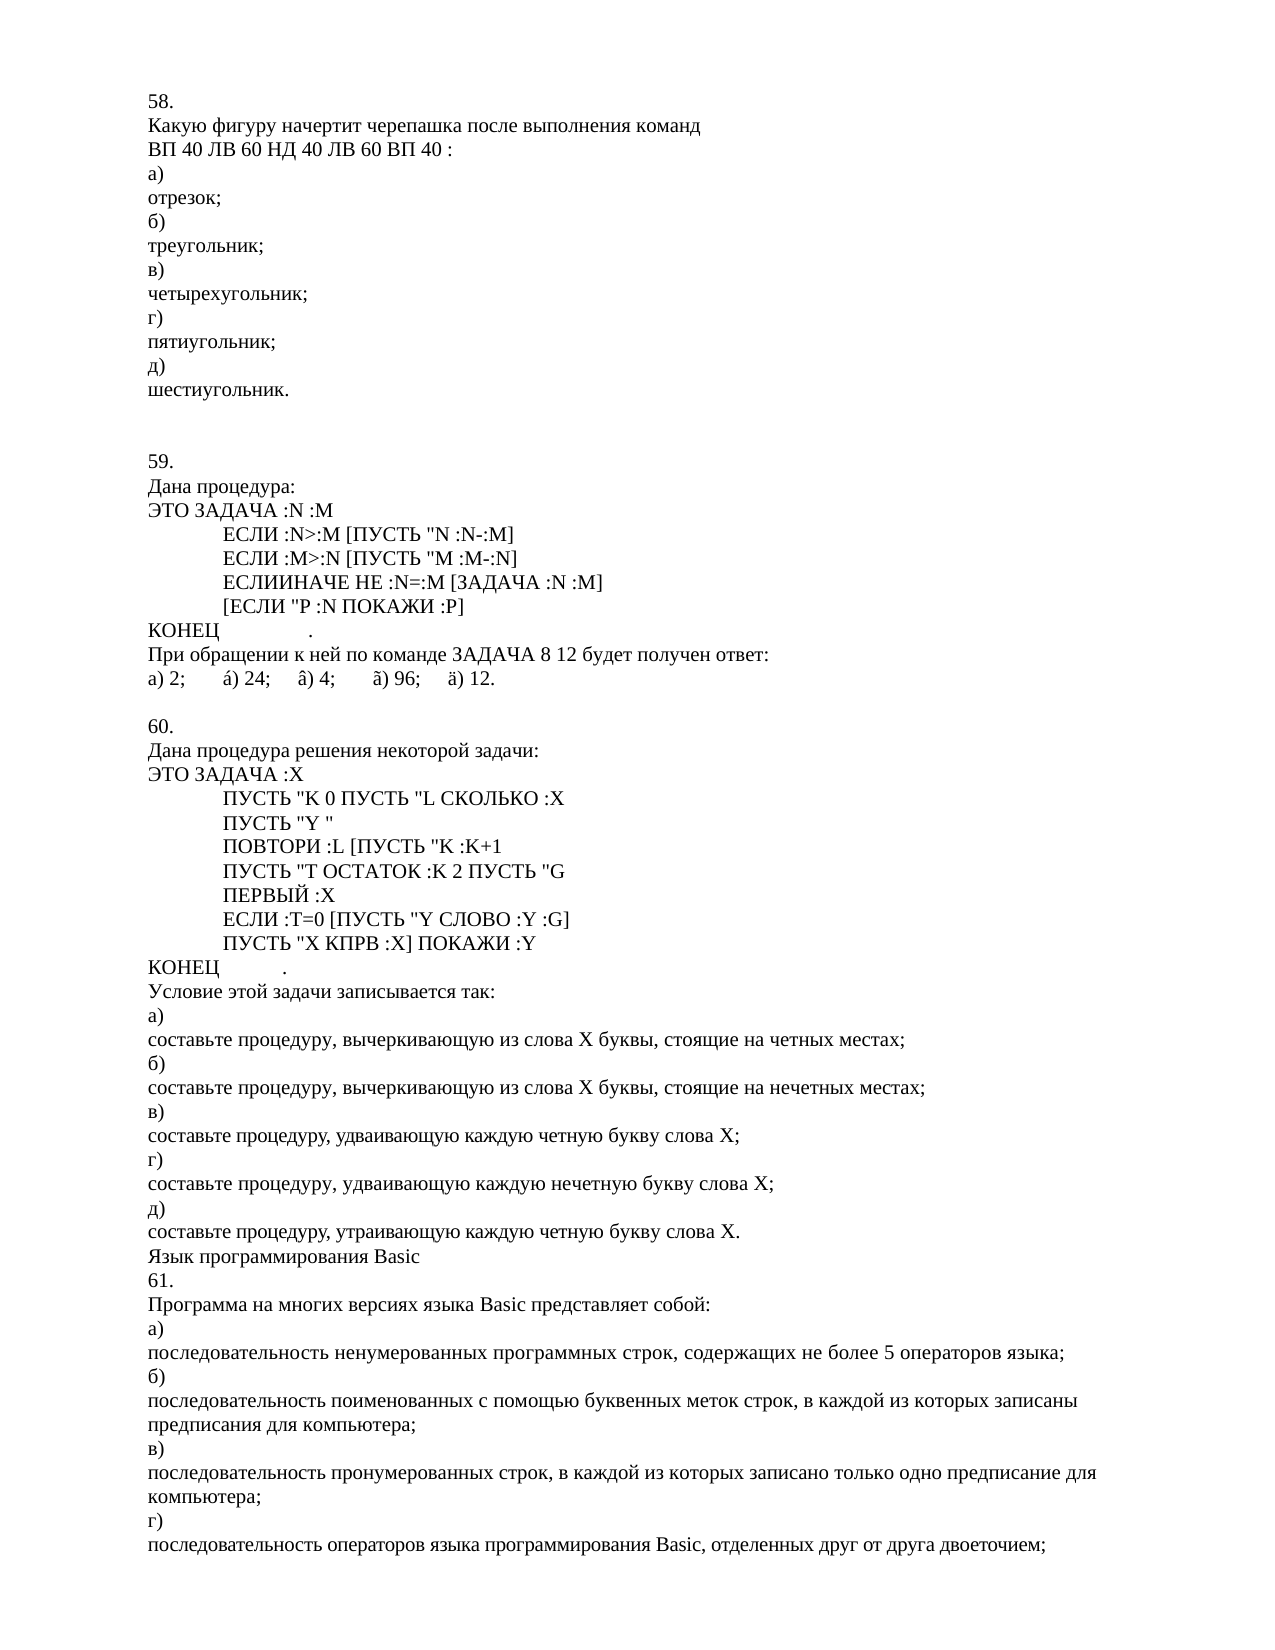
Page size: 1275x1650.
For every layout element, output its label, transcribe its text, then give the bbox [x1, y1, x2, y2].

text ПУСТЬ "X КПРВ :Х] ПОКАЖИ :Y [148, 931, 1186, 955]
text составьте процедуру, вычеркивающую из слова Х буквы, стоящие на нечетных местах; [148, 1075, 1186, 1099]
text отрезок; [148, 185, 1186, 209]
text Условие этой задачи записывается так: [148, 979, 1186, 1003]
text ЕСЛИ :T=0 [ПУСТЬ "Y СЛОВО :Y :G] [148, 907, 1186, 931]
text 59. [148, 449, 1186, 473]
text д) [148, 1195, 1186, 1219]
text а) [148, 1316, 1186, 1340]
text Дана процедура решения некоторой задачи: [148, 738, 1186, 762]
text последовательность поименованных с помощью буквенных меток строк, в каждой из которых записаны предписания для компьютера; [148, 1388, 1186, 1436]
text а) [148, 1003, 1186, 1027]
text д) [148, 353, 1186, 377]
text составьте процедуру, удваивающую каждую четную букву слова Х; [148, 1123, 1186, 1147]
text Дана процедура: [148, 473, 1186, 498]
text а) 2; á) 24; â) 4; ã) 96; ä) 12. [148, 666, 1186, 690]
text ПУСТЬ "T ОСТАТОК :K 2 ПУСТЬ "G [148, 858, 1186, 883]
text ВП 40 ЛВ 60 НД 40 ЛВ 60 ВП 40 : [148, 137, 1186, 161]
text Язык программирования Basic [148, 1243, 1186, 1268]
text г) [148, 1508, 1186, 1532]
text в) [148, 1099, 1186, 1123]
text треугольник; [148, 233, 1186, 257]
text КОНЕЦ . [148, 955, 1186, 979]
text б) [148, 1364, 1186, 1388]
text 60. [148, 714, 1186, 738]
text ЕСЛИИНАЧЕ НЕ :N=:M [ЗАДАЧА :N :M] [148, 570, 1186, 594]
text ЕСЛИ :M>:N [ПУСТЬ "M :M-:N] [148, 546, 1186, 570]
text последовательность операторов языка программирования Basic, отделенных друг от друга двоеточием; [148, 1532, 1186, 1556]
text ЭТО ЗАДАЧА :N :M [148, 498, 1186, 522]
text ЭТО ЗАДАЧА :Х [148, 762, 1186, 786]
text составьте процедуру, вычеркивающую из слова Х буквы, стоящие на четных местах; [148, 1027, 1186, 1051]
text г) [148, 305, 1186, 329]
text составьте процедуру, утраивающую каждую четную букву слова Х. [148, 1219, 1186, 1243]
text КОНЕЦ . [148, 618, 1186, 642]
text в) [148, 1436, 1186, 1460]
text шестиугольник. [148, 377, 1186, 401]
text г) [148, 1147, 1186, 1171]
text ПЕРВЫЙ :X [148, 883, 1186, 907]
text 61. [148, 1268, 1186, 1292]
text Какую фигуру начертит черепашка после выполнения команд [148, 113, 1186, 137]
text ПУСТЬ "Y " [148, 810, 1186, 834]
text Программа на многих версиях языка Basic представляет собой: [148, 1292, 1186, 1316]
text последовательность ненумерованных программных строк, содержащих не более 5 операторов языка; [148, 1340, 1186, 1364]
text четырехугольник; [148, 281, 1186, 305]
text в) [148, 257, 1186, 281]
text При обращении к ней по команде ЗАДАЧА 8 12 будет получен ответ: [148, 642, 1186, 666]
text ЕСЛИ :N>:M [ПУСТЬ "N :N-:M] [148, 522, 1186, 546]
text ПУСТЬ "K 0 ПУСТЬ "L СКОЛЬКО :X [148, 786, 1186, 810]
text последовательность пронумерованных строк, в каждой из которых записано только одно предписание для компьютера; [148, 1460, 1186, 1508]
text ПОВТОРИ :L [ПУСТЬ "K :K+1 [148, 834, 1186, 858]
text б) [148, 209, 1186, 233]
text 58. [148, 88, 1186, 113]
text б) [148, 1051, 1186, 1075]
text а) [148, 161, 1186, 185]
text пятиугольник; [148, 329, 1186, 353]
text [ЕСЛИ "P :N ПОКАЖИ :P] [148, 594, 1186, 618]
text составьте процедуру, удваивающую каждую нечетную букву слова Х; [148, 1171, 1186, 1195]
